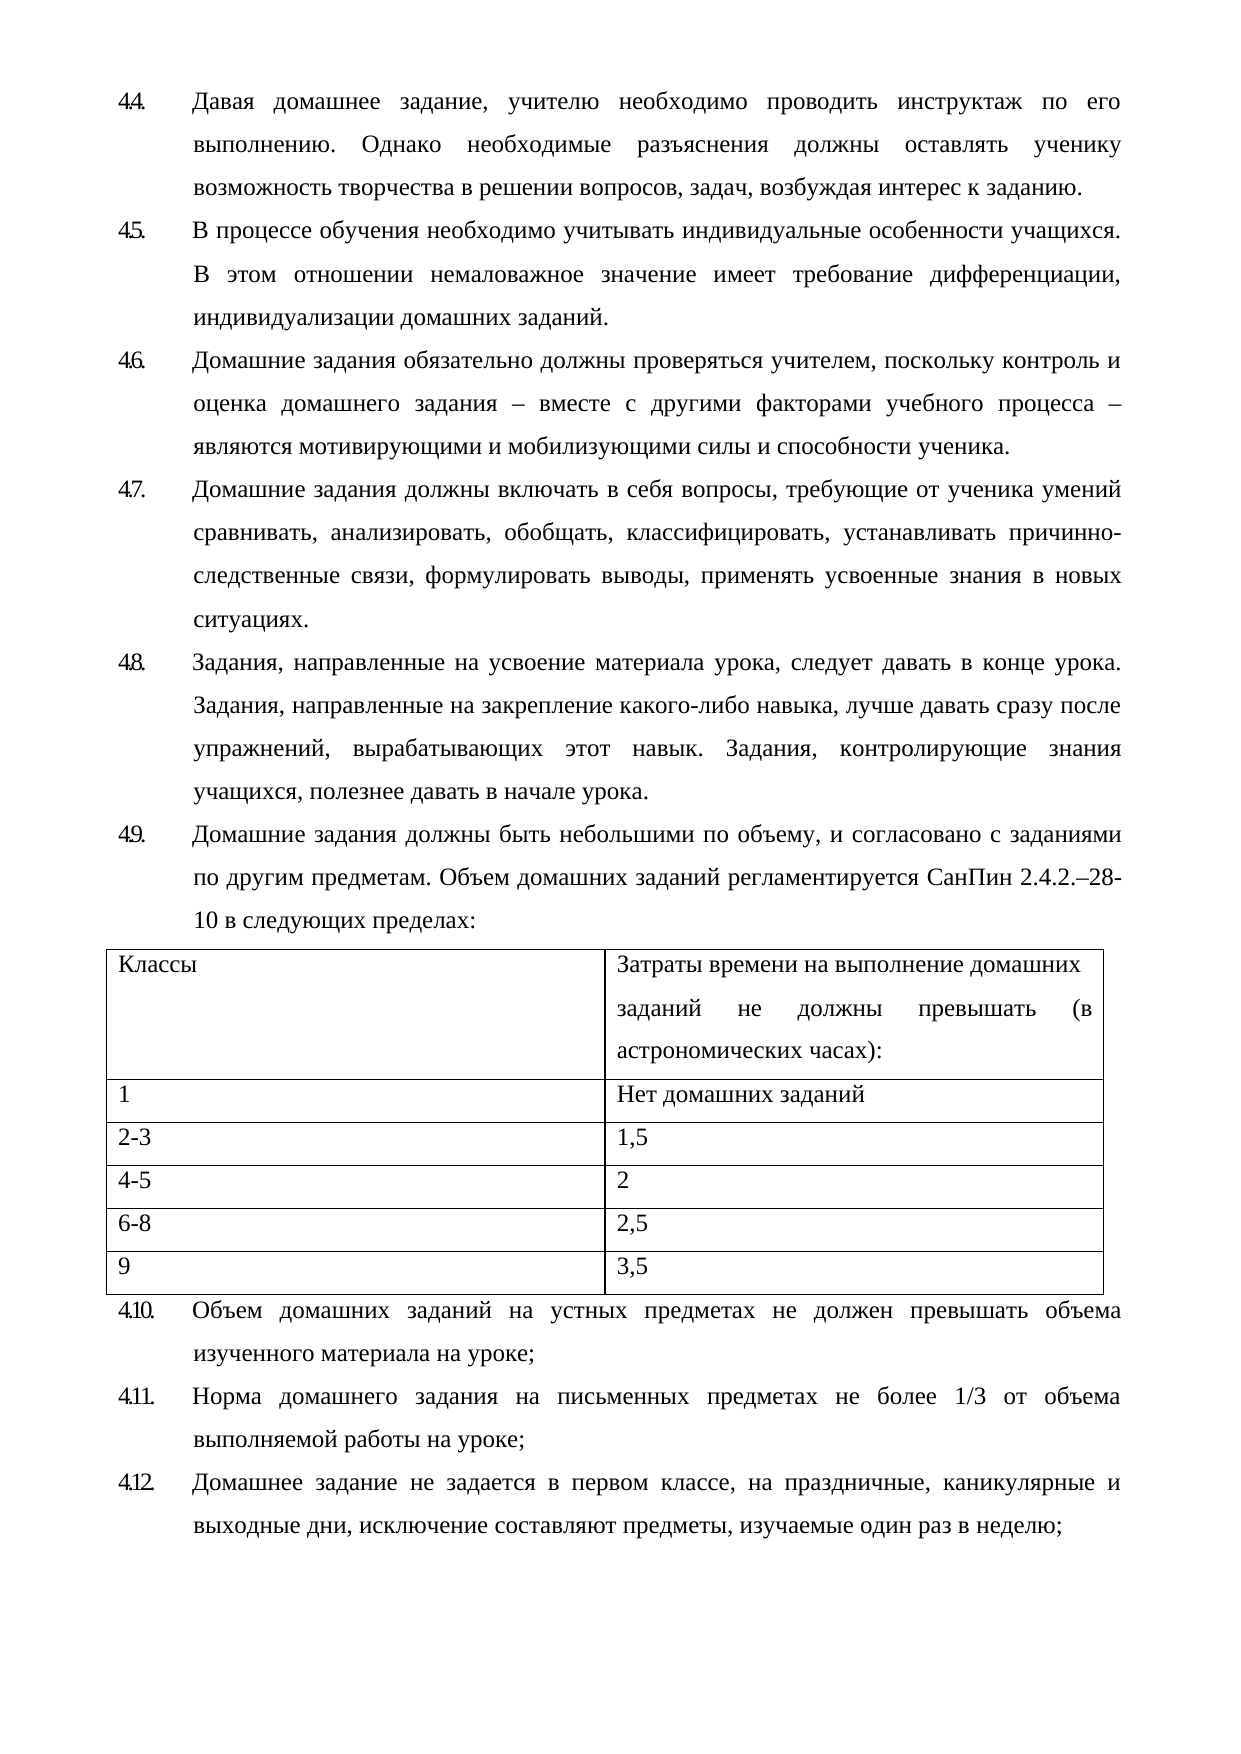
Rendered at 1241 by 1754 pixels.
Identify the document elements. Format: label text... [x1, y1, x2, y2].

table_cell 2 [606, 1166, 1103, 1208]
list Давая домашнее задание, учителю необходимо проводить инструктаж по его выполнению. Однако необходимые разъяснения должны оставлять ученику возможность творчества в решении вопросов, задач, возбуждая интерес к заданию. [118, 86, 1122, 201]
table_cell 2-3 [107, 1123, 604, 1165]
list Норма домашнего задания на письменных предметах не более 1/3 от объема выполняемой работы на уроке; [118, 1381, 1122, 1453]
table_cell 6-8 [107, 1209, 604, 1251]
table_cell Нет домашних заданий [606, 1080, 1103, 1122]
table_cell 9 [107, 1252, 604, 1294]
list Домашние задания должны быть небольшими по объему, и согласовано с заданиями по другим предметам. Объем домашних заданий регламентируется СанПин 2.4.2.–28- 10 в следующих пределах: [118, 819, 1123, 934]
list Объем домашних заданий на устных предметах не должен превышать объема изученного материала на уроке; [118, 1295, 1122, 1367]
list Домашнее задание не задается в первом классе, на праздничные, каникулярные и выходные дни, исключение составляют предметы, изучаемые один раз в неделю; [118, 1467, 1122, 1539]
list Домашние задания должны включать в себя вопросы, требующие от ученика умений сравнивать, анализировать, обобщать, классифицировать, устанавливать причинно- следственные связи, формулировать выводы, применять усвоенные знания в новых ситуациях. [118, 474, 1122, 632]
table_cell 1,5 [606, 1123, 1103, 1165]
table_cell 1 [107, 1080, 604, 1122]
table_cell 4-5 [107, 1166, 604, 1208]
table_header Классы [107, 950, 604, 1079]
list Домашние задания обязательно должны проверяться учителем, поскольку контроль и оценка домашнего задания – вместе с другими факторами учебного процесса – являются мотивирующими и мобилизующими силы и способности ученика. [118, 345, 1122, 460]
table_cell 2,5 [606, 1209, 1103, 1251]
list Задания, направленные на усвоение материала урока, следует давать в конце урока. Задания, направленные на закрепление какого-либо навыка, лучше давать сразу после упражнений, вырабатывающих этот навык. Задания, контролирующие знания учащихся, полезнее давать в начале урока. [118, 647, 1122, 805]
table_cell 3,5 [606, 1252, 1103, 1294]
table_header Затраты времени на выполнение домашних заданий не должны превышать (в астрономических часах): [606, 950, 1103, 1079]
list В процессе обучения необходимо учитывать индивидуальные особенности учащихся. В этом отношении немаловажное значение имеет требование дифференциации, индивидуализации домашних заданий. [118, 216, 1122, 331]
